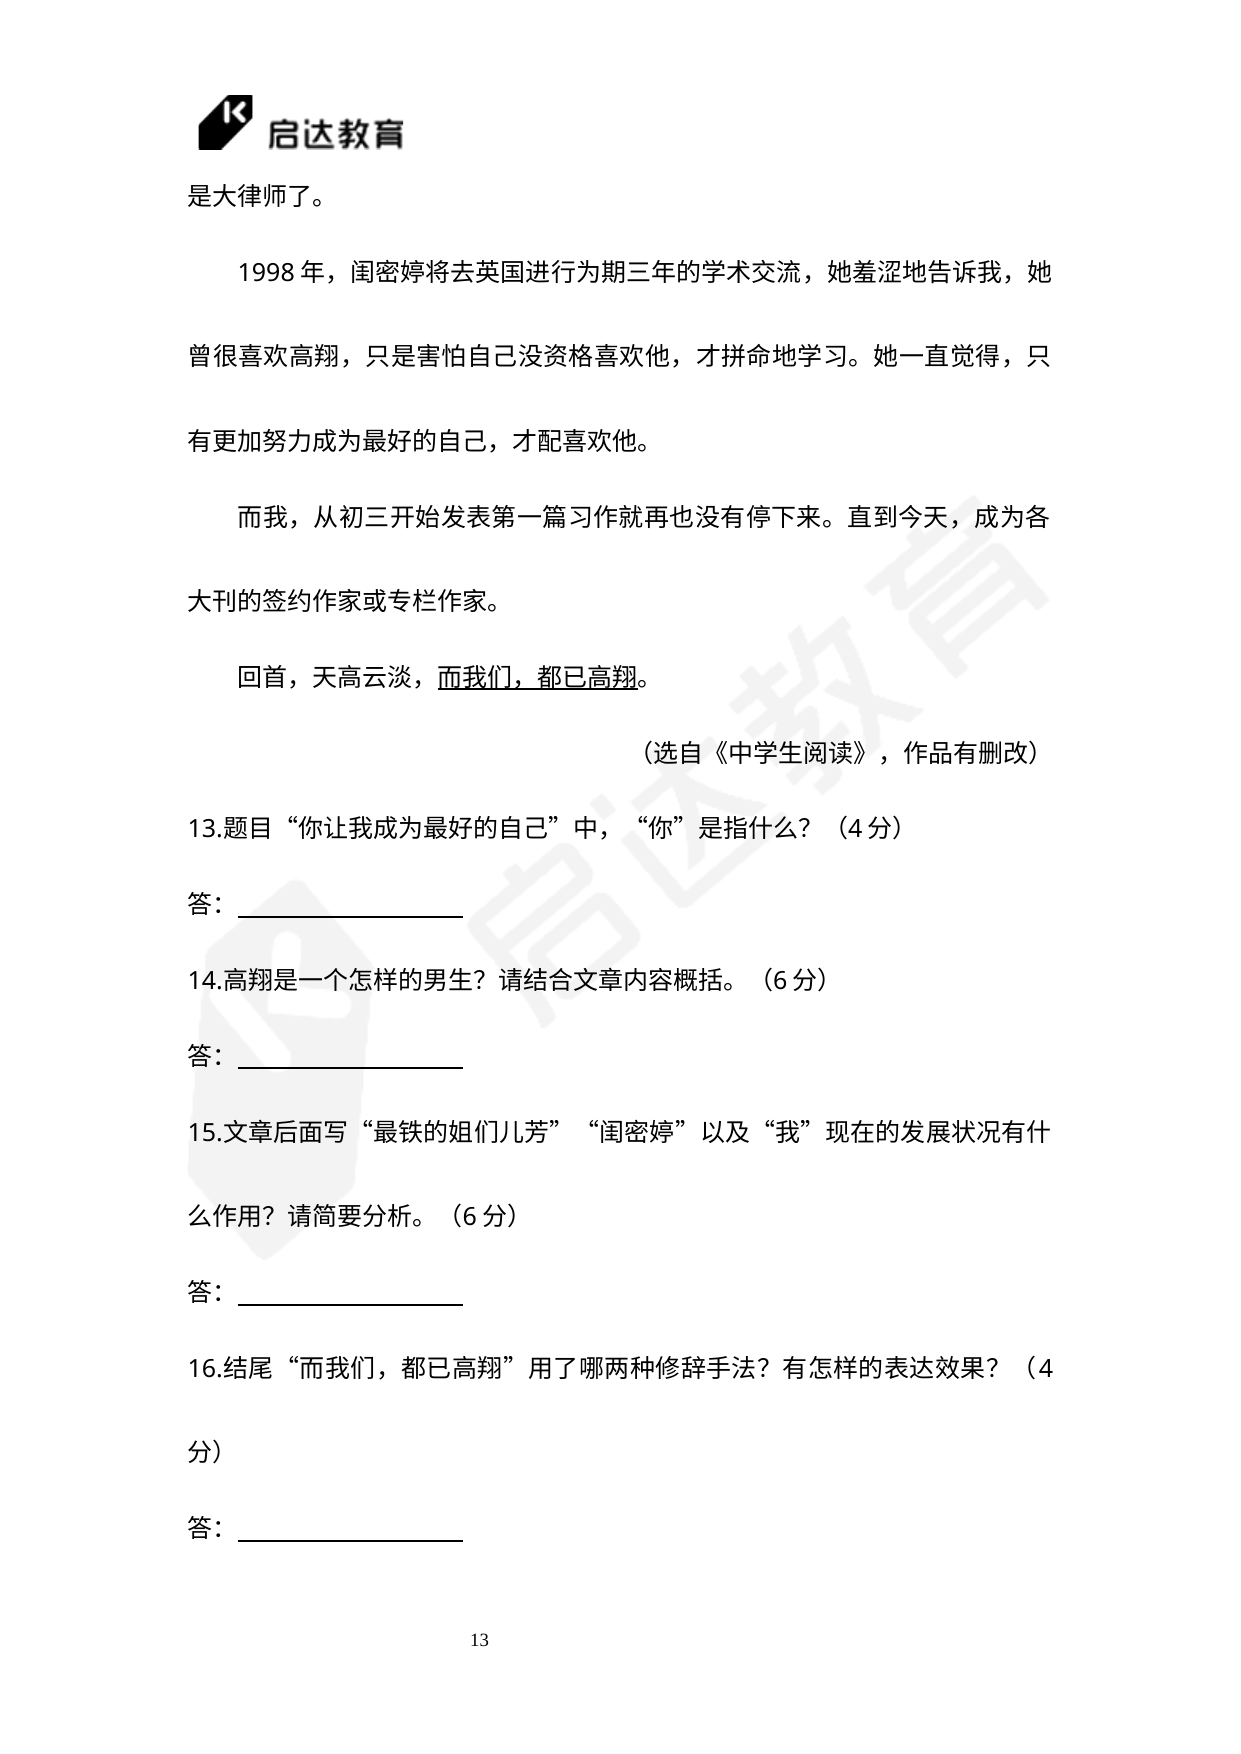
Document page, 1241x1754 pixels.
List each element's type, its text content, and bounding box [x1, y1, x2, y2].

text 答： [187, 1258, 1053, 1323]
picture [198, 95, 404, 150]
text 13.题目“你让我成为最好的自己”中，“你”是指什么？（4分） [187, 794, 1053, 859]
text 16.结尾“而我们，都已高翔”用了哪两种修辞手法？有怎样的表达效果？（4分） [187, 1334, 1053, 1483]
text 15.文章后面写“最铁的姐们儿芳”“闺密婷”以及“我”现在的发展状况有什么作用？请简要分析。（6分） [187, 1098, 1053, 1247]
text 答： [187, 1022, 1053, 1087]
text 1998年，闺密婷将去英国进行为期三年的学术交流，她羞涩地告诉我，她曾很喜欢高翔，只是害怕自己没资格喜欢他，才拼命地学习。她一直觉得，只有更加努力成为最好的自己，才配喜欢他。 [187, 238, 1053, 472]
text 而我，从初三开始发表第一篇习作就再也没有停下来。直到今天，成为各大刊的签约作家或专栏作家。 [187, 483, 1053, 632]
text 14.高翔是一个怎样的男生？请结合文章内容概括。（6分） [187, 946, 1053, 1011]
text 多年后，最铁的姐们儿芳告诉我，她一直暗恋着高翔。说那话时，她已经是大律师了。 [187, 162, 1053, 227]
text （选自《中学生阅读》，作品有删改） [187, 719, 1053, 784]
text 答： [187, 1494, 1053, 1559]
text 回首，天高云淡，而我们，都已高翔。 [187, 643, 1053, 708]
text 答： [187, 870, 1053, 935]
